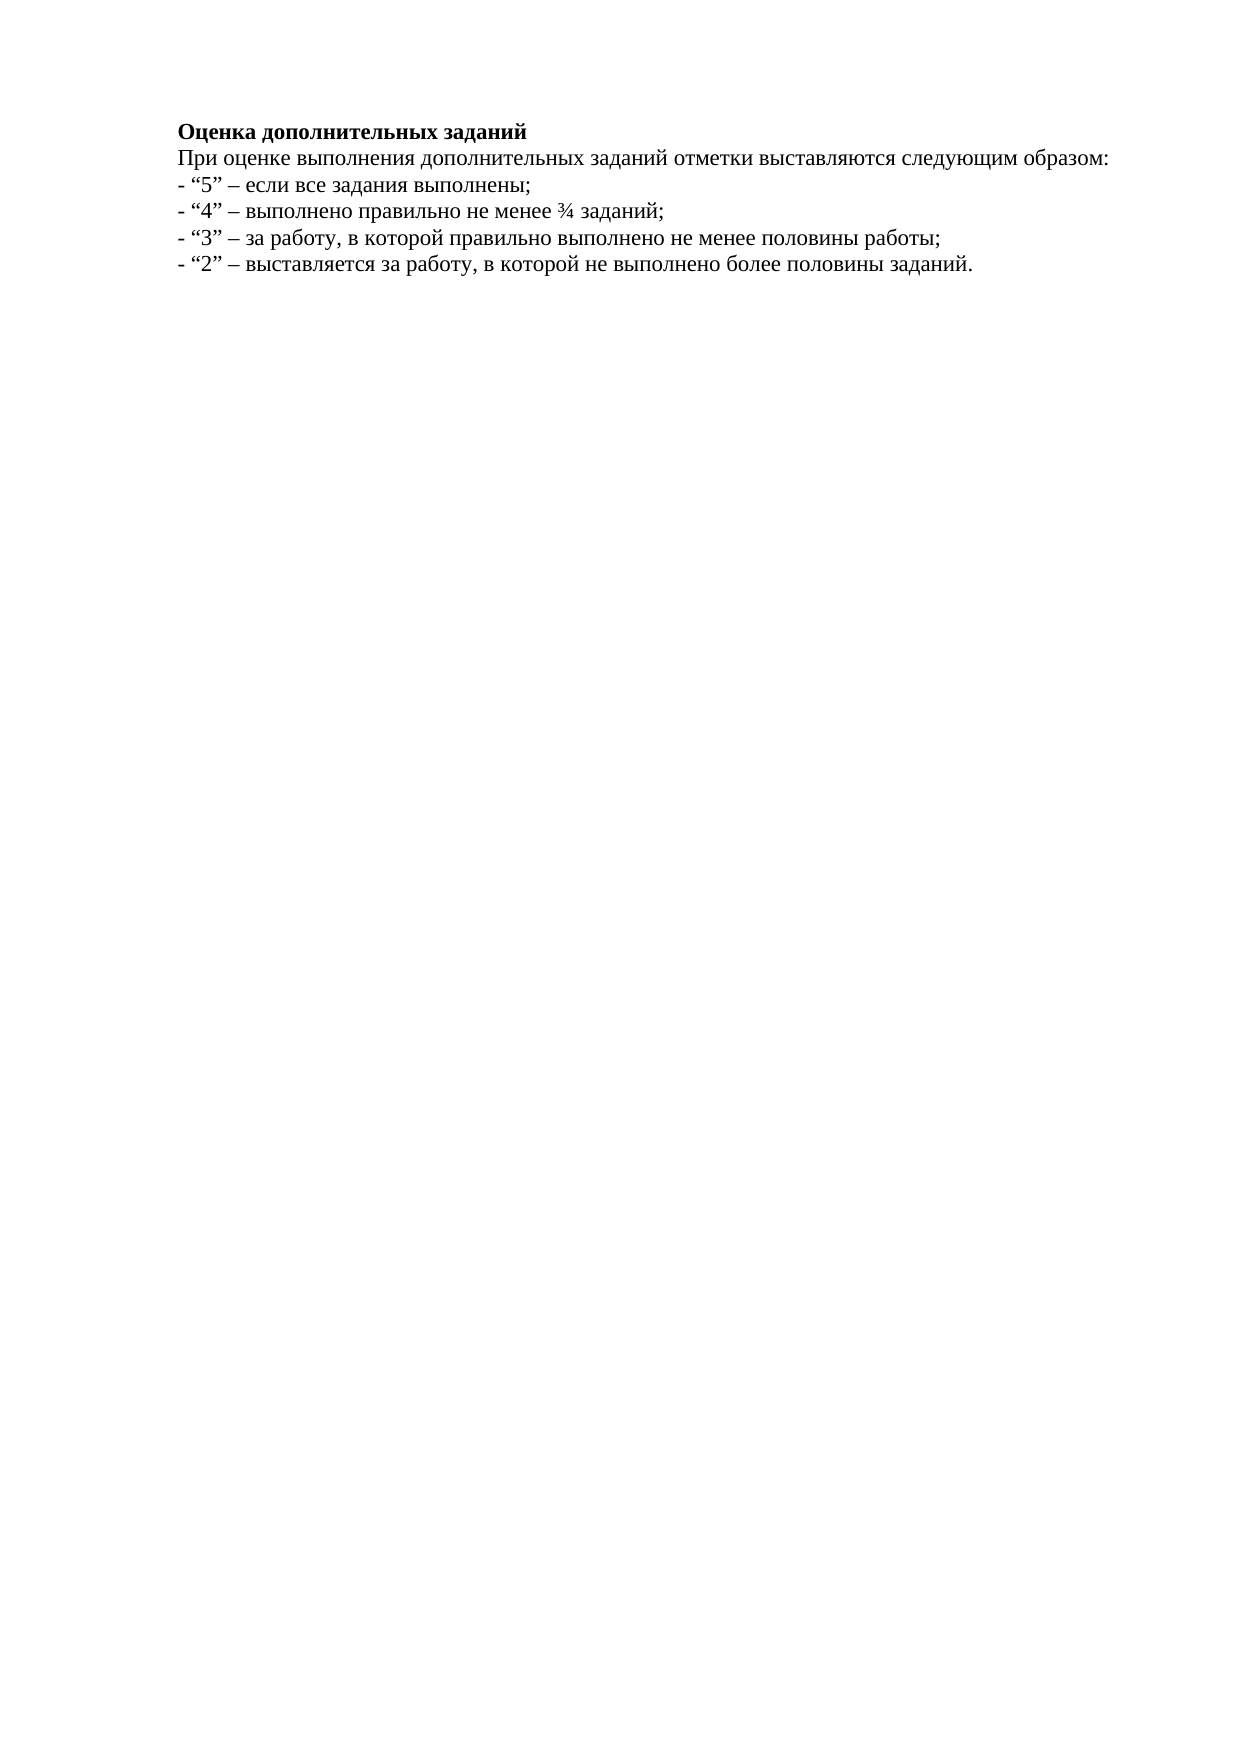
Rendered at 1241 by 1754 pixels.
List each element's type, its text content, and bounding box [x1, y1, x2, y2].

text - “2” – выставляется за работу, в которой не выполнено более половины заданий. [177, 250, 1152, 276]
text Оценка дополнительных заданий [177, 118, 1152, 144]
text - “4” – выполнено правильно не менее ¾ заданий; [177, 197, 1152, 223]
text При оценке выполнения дополнительных заданий отметки выставляются следующим образом: [177, 144, 1152, 171]
text - “5” – если все задания выполнены; [177, 171, 1152, 197]
text - “3” – за работу, в которой правильно выполнено не менее половины работы; [177, 223, 1152, 250]
